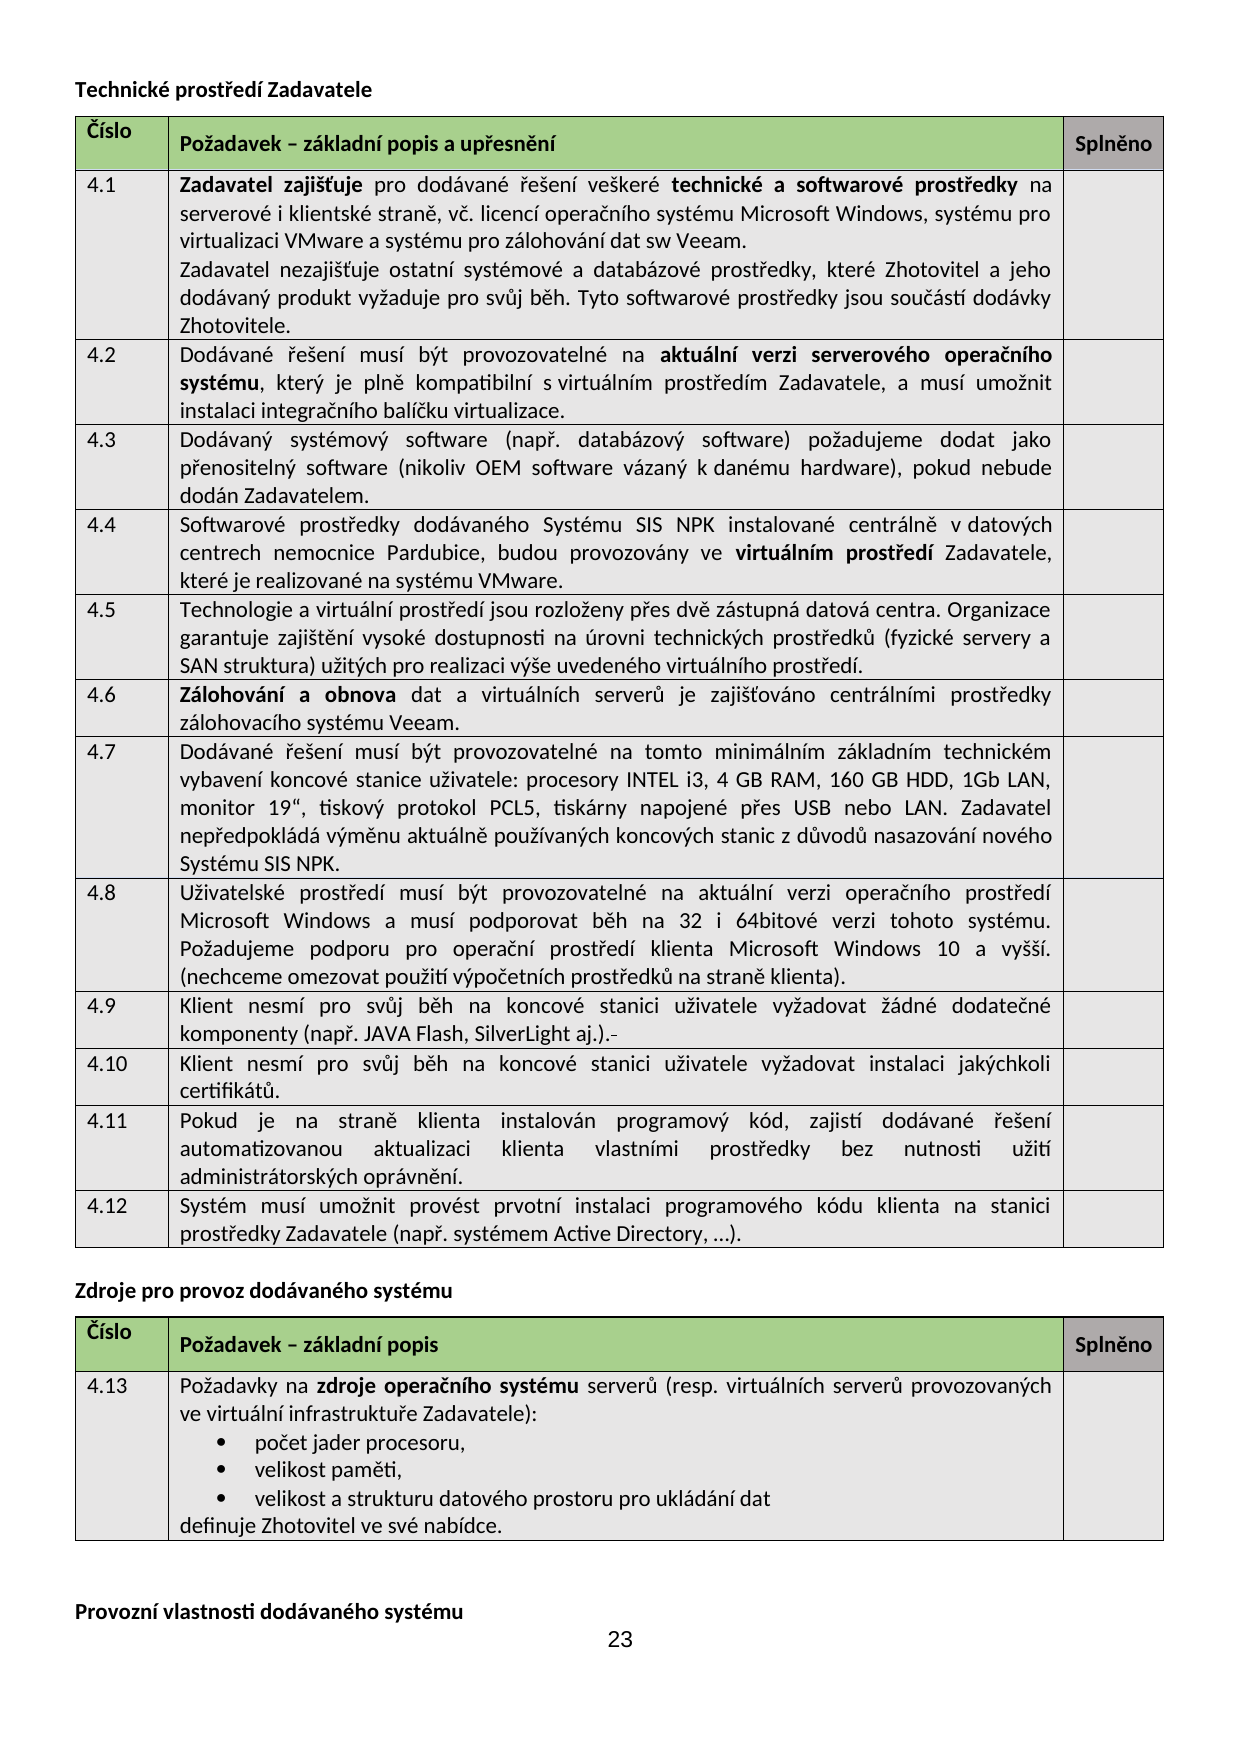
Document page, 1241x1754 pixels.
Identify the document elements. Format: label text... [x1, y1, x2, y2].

text Provozní vlastnosti dodávaného systému [75, 1597, 1165, 1625]
table_cell [1064, 1106, 1163, 1190]
table_cell Dodávané řešení musí být provozovatelné na aktuální verzi serverového operačního systému, který je plně kompatibilní s virtuálním prostředím Zadavatele, a musí umožnit instalaci integračního balíčku virtualizace. [169, 340, 1063, 424]
table_header Číslo [76, 1318, 168, 1371]
table_cell Pokud je na straně klienta instalován programový kód, zajistí dodávané řešení automatizovanou aktualizaci klienta vlastními prostředky bez nutnosti užití administrátorských oprávnění. [169, 1106, 1063, 1190]
table_cell 4.11 [76, 1106, 168, 1190]
table_cell 4.13 [76, 1372, 168, 1540]
table_cell [1064, 680, 1163, 736]
table_cell Klient nesmí pro svůj běh na koncové stanici uživatele vyžadovat instalaci jakýchkoli certifikátů. [169, 1049, 1063, 1105]
table_cell 4.4 [76, 510, 168, 594]
table_cell 4.12 [76, 1191, 168, 1247]
table_header Splněno [1064, 117, 1163, 169]
table_cell Softwarové prostředky dodávaného Systému SIS NPK instalované centrálně v datových centrech nemocnice Pardubice, budou provozovány ve virtuálním prostředí Zadavatele, které je realizované na systému VMware. [169, 510, 1063, 594]
table_cell 4.5 [76, 595, 168, 679]
table_cell [1064, 879, 1163, 991]
text Zdroje pro provoz dodávaného systému [75, 1276, 1165, 1304]
table_cell 4.9 [76, 992, 168, 1048]
table_cell [1064, 1372, 1163, 1540]
table_cell Dodávaný systémový software (např. databázový software) požadujeme dodat jako přenositelný software (nikoliv OEM software vázaný k danému hardware), pokud nebude dodán Zadavatelem. [169, 425, 1063, 509]
table_cell Uživatelské prostředí musí být provozovatelné na aktuální verzi operačního prostředí Microsoft Windows a musí podporovat běh na 32 i 64bitové verzi tohoto systému. Požadujeme podporu pro operační prostředí klienta Microsoft Windows 10 a vyšší. (nechceme omezovat použití výpočetních prostředků na straně klienta). [169, 879, 1063, 991]
table_cell Požadavky na zdroje operačního systému serverů (resp. virtuálních serverů provozovaných ve virtuální infrastruktuře Zadavatele): počet jader procesoru, velikost paměti, velikost a strukturu datového prostoru pro ukládání dat definuje Zhotovitel ve své nabídce. [169, 1372, 1063, 1540]
table_cell [1064, 595, 1163, 679]
table_cell Dodávané řešení musí být provozovatelné na tomto minimálním základním technickém vybavení koncové stanice uživatele: procesory INTEL i3, 4 GB RAM, 160 GB HDD, 1Gb LAN, monitor 19“, tiskový protokol PCL5, tiskárny napojené přes USB nebo LAN. Zadavatel nepředpokládá výměnu aktuálně používaných koncových stanic z důvodů nasazování nového Systému SIS NPK. [169, 737, 1063, 877]
table_cell 4.6 [76, 680, 168, 736]
table_header Splněno [1064, 1318, 1163, 1371]
table_cell [1064, 992, 1163, 1048]
table_cell Zálohování a obnova dat a virtuálních serverů je zajišťováno centrálními prostředky zálohovacího systému Veeam. [169, 680, 1063, 736]
table_cell Zadavatel zajišťuje pro dodávané řešení veškeré technické a softwarové prostředky na serverové i klientské straně, vč. licencí operačního systému Microsoft Windows, systému pro virtualizaci VMware a systému pro zálohování dat sw Veeam. Zadavatel nezajišťuje ostatní systémové a databázové prostředky, které Zhotovitel a jeho dodávaný produkt vyžaduje pro svůj běh. Tyto softwarové prostředky jsou součástí dodávky Zhotovitele. [169, 171, 1063, 339]
table_cell 4.7 [76, 737, 168, 877]
table_cell 4.1 [76, 171, 168, 339]
table_cell [1064, 1191, 1163, 1247]
table_cell [1064, 171, 1163, 339]
table_cell 4.2 [76, 340, 168, 424]
table_cell [1064, 425, 1163, 509]
table_cell [1064, 1049, 1163, 1105]
table_header Požadavek – základní popis a upřesnění [169, 117, 1063, 169]
table_cell [1064, 340, 1163, 424]
table_cell Systém musí umožnit provést prvotní instalaci programového kódu klienta na stanici prostředky Zadavatele (např. systémem Active Directory, …). [169, 1191, 1063, 1247]
table_cell Klient nesmí pro svůj běh na koncové stanici uživatele vyžadovat žádné dodatečné komponenty (např. JAVA Flash, SilverLight aj.). [169, 992, 1063, 1048]
table_cell [1064, 737, 1163, 877]
table_cell [1064, 510, 1163, 594]
table_header Požadavek – základní popis [169, 1318, 1063, 1371]
text Technické prostředí Zadavatele [75, 75, 1165, 103]
table_cell Technologie a virtuální prostředí jsou rozloženy přes dvě zástupná datová centra. Organizace garantuje zajištění vysoké dostupnosti na úrovni technických prostředků (fyzické servery a SAN struktura) užitých pro realizaci výše uvedeného virtuálního prostředí. [169, 595, 1063, 679]
table_cell 4.8 [76, 879, 168, 991]
table_cell 4.10 [76, 1049, 168, 1105]
table_cell 4.3 [76, 425, 168, 509]
table_header Číslo [76, 117, 168, 169]
